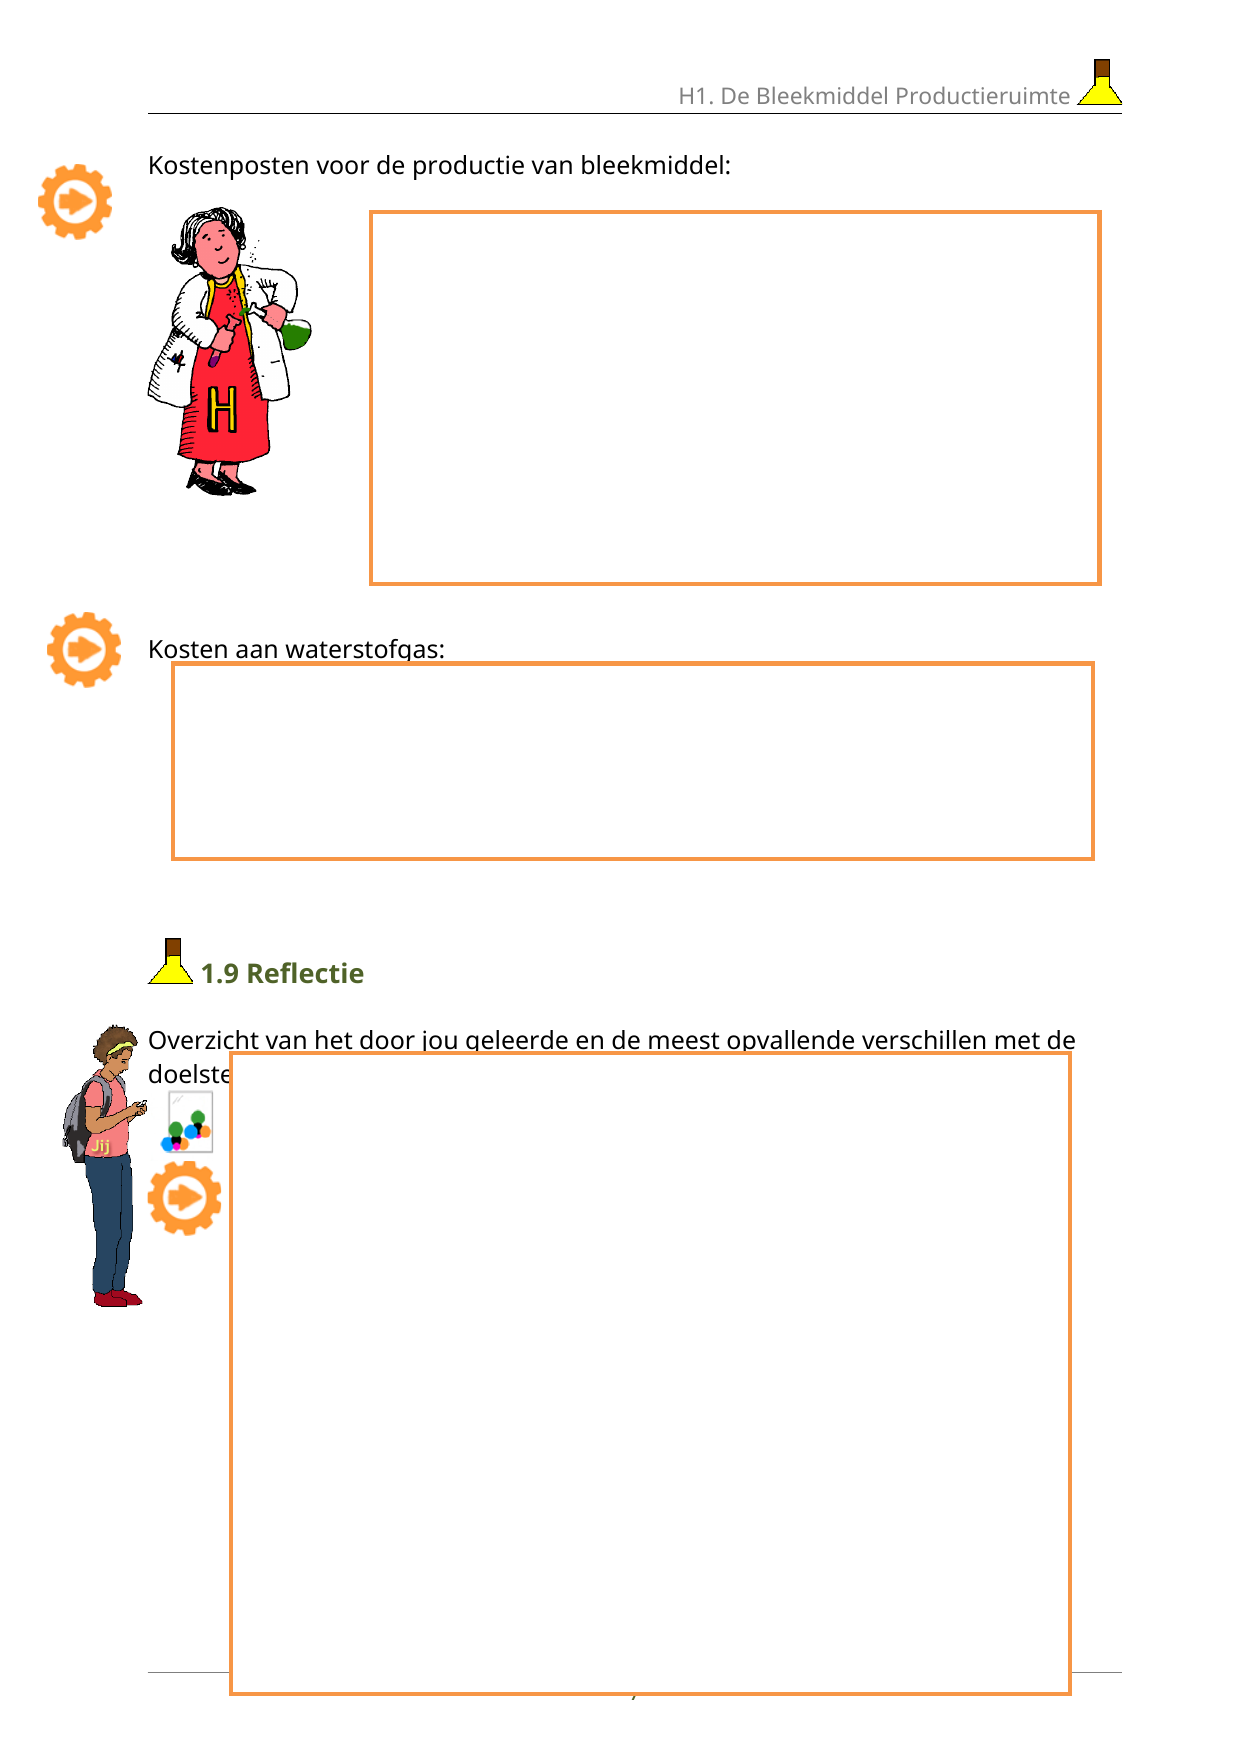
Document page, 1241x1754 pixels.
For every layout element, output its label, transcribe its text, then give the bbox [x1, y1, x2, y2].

picture [38, 164, 112, 240]
picture [147, 938, 193, 984]
picture [147, 207, 312, 496]
text Overzicht van het door jou geleerde en de meest opvallende verschillen met de doelstellingen: [148, 1022, 1122, 1091]
subtitle 1.9 Reflectie [148, 938, 1122, 991]
picture [47, 612, 121, 688]
text Kosten aan waterstofgas: [148, 631, 1122, 666]
picture [1076, 59, 1123, 105]
picture [57, 1013, 222, 1309]
text Kostenposten voor de productie van bleekmiddel: [148, 148, 1122, 182]
